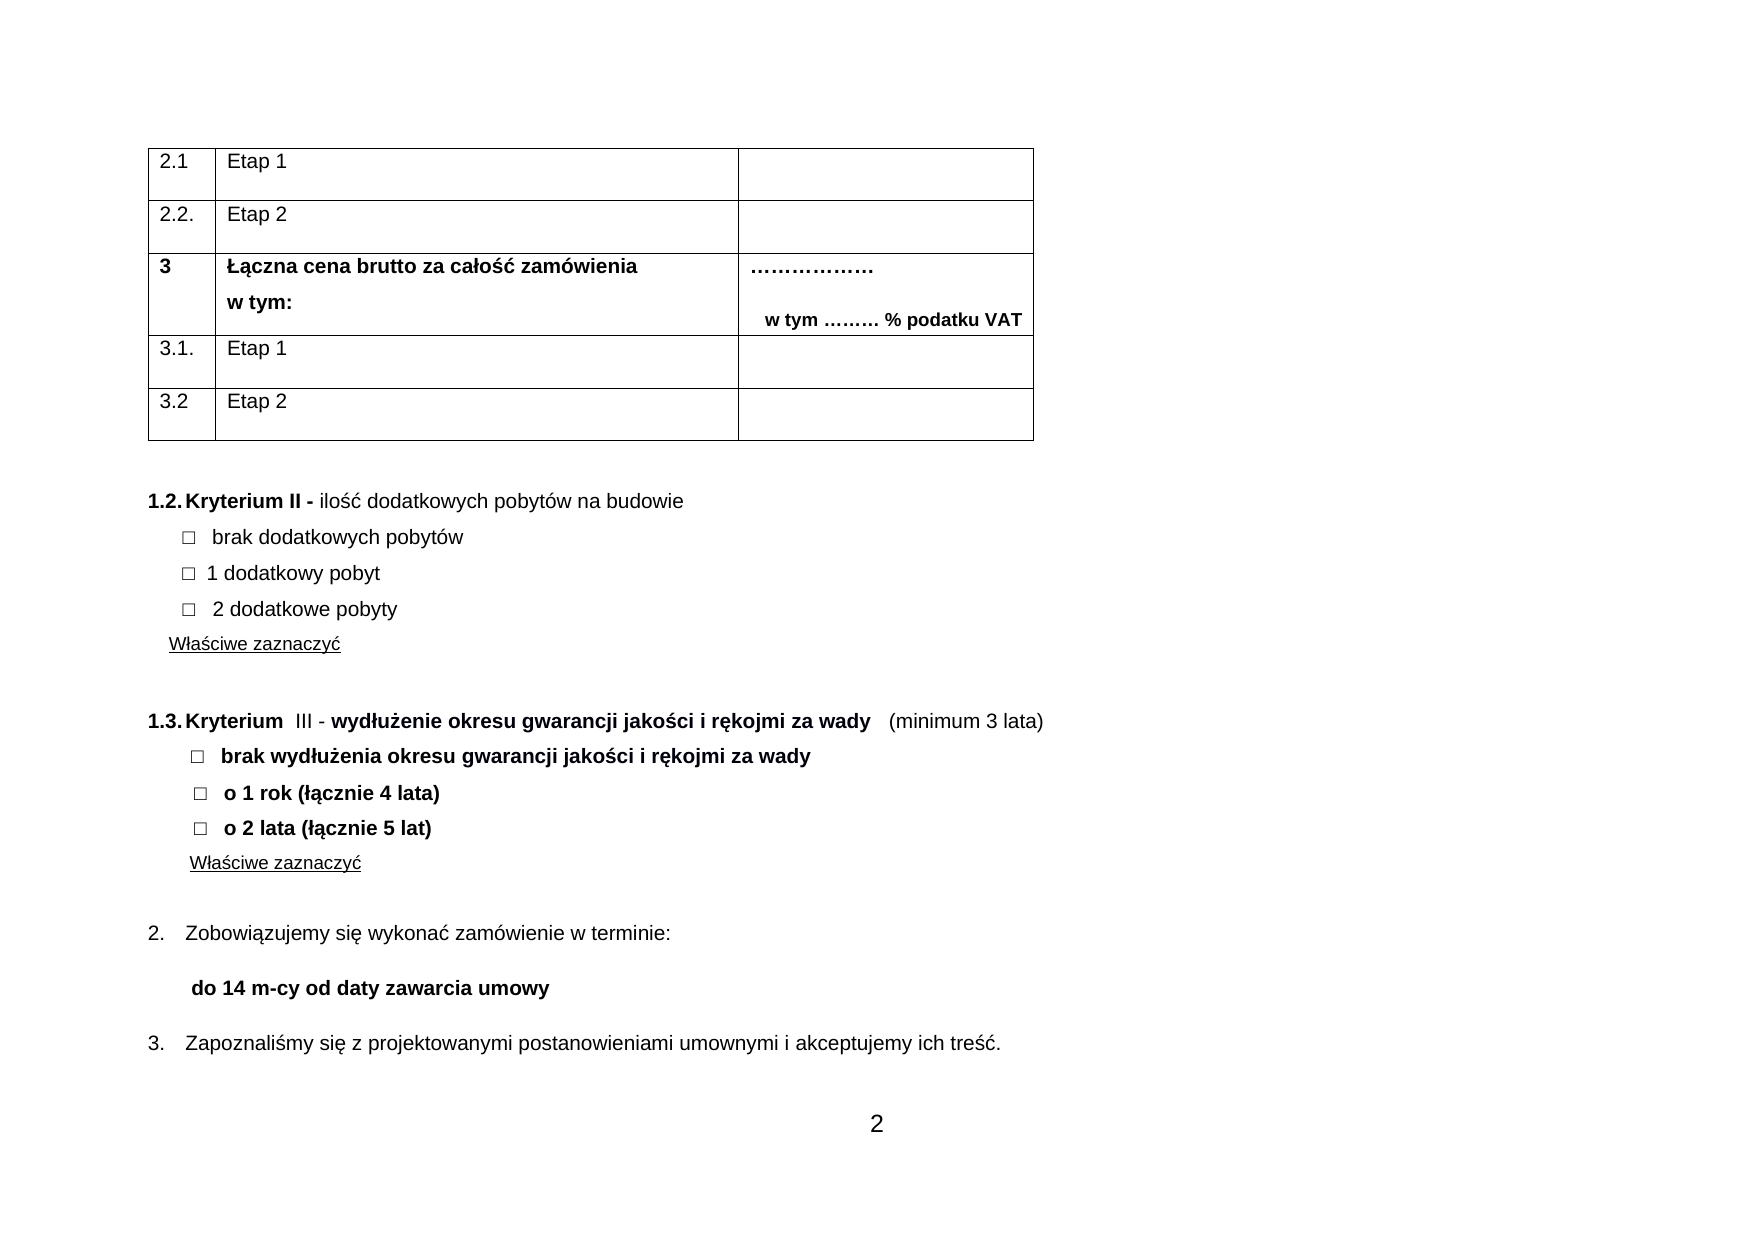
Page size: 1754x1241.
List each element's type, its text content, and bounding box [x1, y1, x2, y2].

text □ o 2 lata (łącznie 5 lat) [148, 816, 1606, 840]
table_cell Etap 2 [216, 389, 738, 440]
table_cell [739, 389, 1033, 440]
table_cell Etap 2 [216, 201, 738, 253]
table_cell 2.1 [149, 149, 215, 200]
list Kryterium III - wydłużenie okresu gwarancji jakości i rękojmi za wady (minimum 3 lata) [148, 708, 1606, 732]
text □ o 1 rok (łącznie 4 lata) [148, 780, 1606, 804]
table_cell [739, 336, 1033, 388]
text □ 1 dodatkowy pobyt [148, 561, 1606, 585]
list do 14 m-cy od daty zawarcia umowy [185, 976, 1606, 999]
table_cell Etap 1 [216, 149, 738, 200]
list Zobowiązujemy się wykonać zamówienie w terminie: [148, 921, 1606, 944]
table_cell ……………… w tym ……… % podatku VAT [739, 254, 1033, 335]
text □ brak wydłużenia okresu gwarancji jakości i rękojmi za wady [185, 744, 1606, 768]
table_cell Etap 1 [216, 336, 738, 388]
list Kryterium II - ilość dodatkowych pobytów na budowie [148, 489, 1606, 513]
text □ brak dodatkowych pobytów [148, 525, 1606, 549]
table_cell [739, 201, 1033, 253]
table_cell 2.2. [149, 201, 215, 253]
table_cell 3 [149, 254, 215, 335]
table_cell Łączna cena brutto za całość zamówienia w tym: [216, 254, 738, 335]
table_cell [739, 149, 1033, 200]
text Właściwe zaznaczyć [148, 633, 1606, 654]
text □ 2 dodatkowe pobyty [148, 597, 1606, 621]
text Właściwe zaznaczyć [148, 852, 1606, 874]
table_cell 3.1. [149, 336, 215, 388]
list Zapoznaliśmy się z projektowanymi postanowieniami umownymi i akceptujemy ich treść. [148, 1031, 1606, 1054]
table_cell 3.2 [149, 389, 215, 440]
